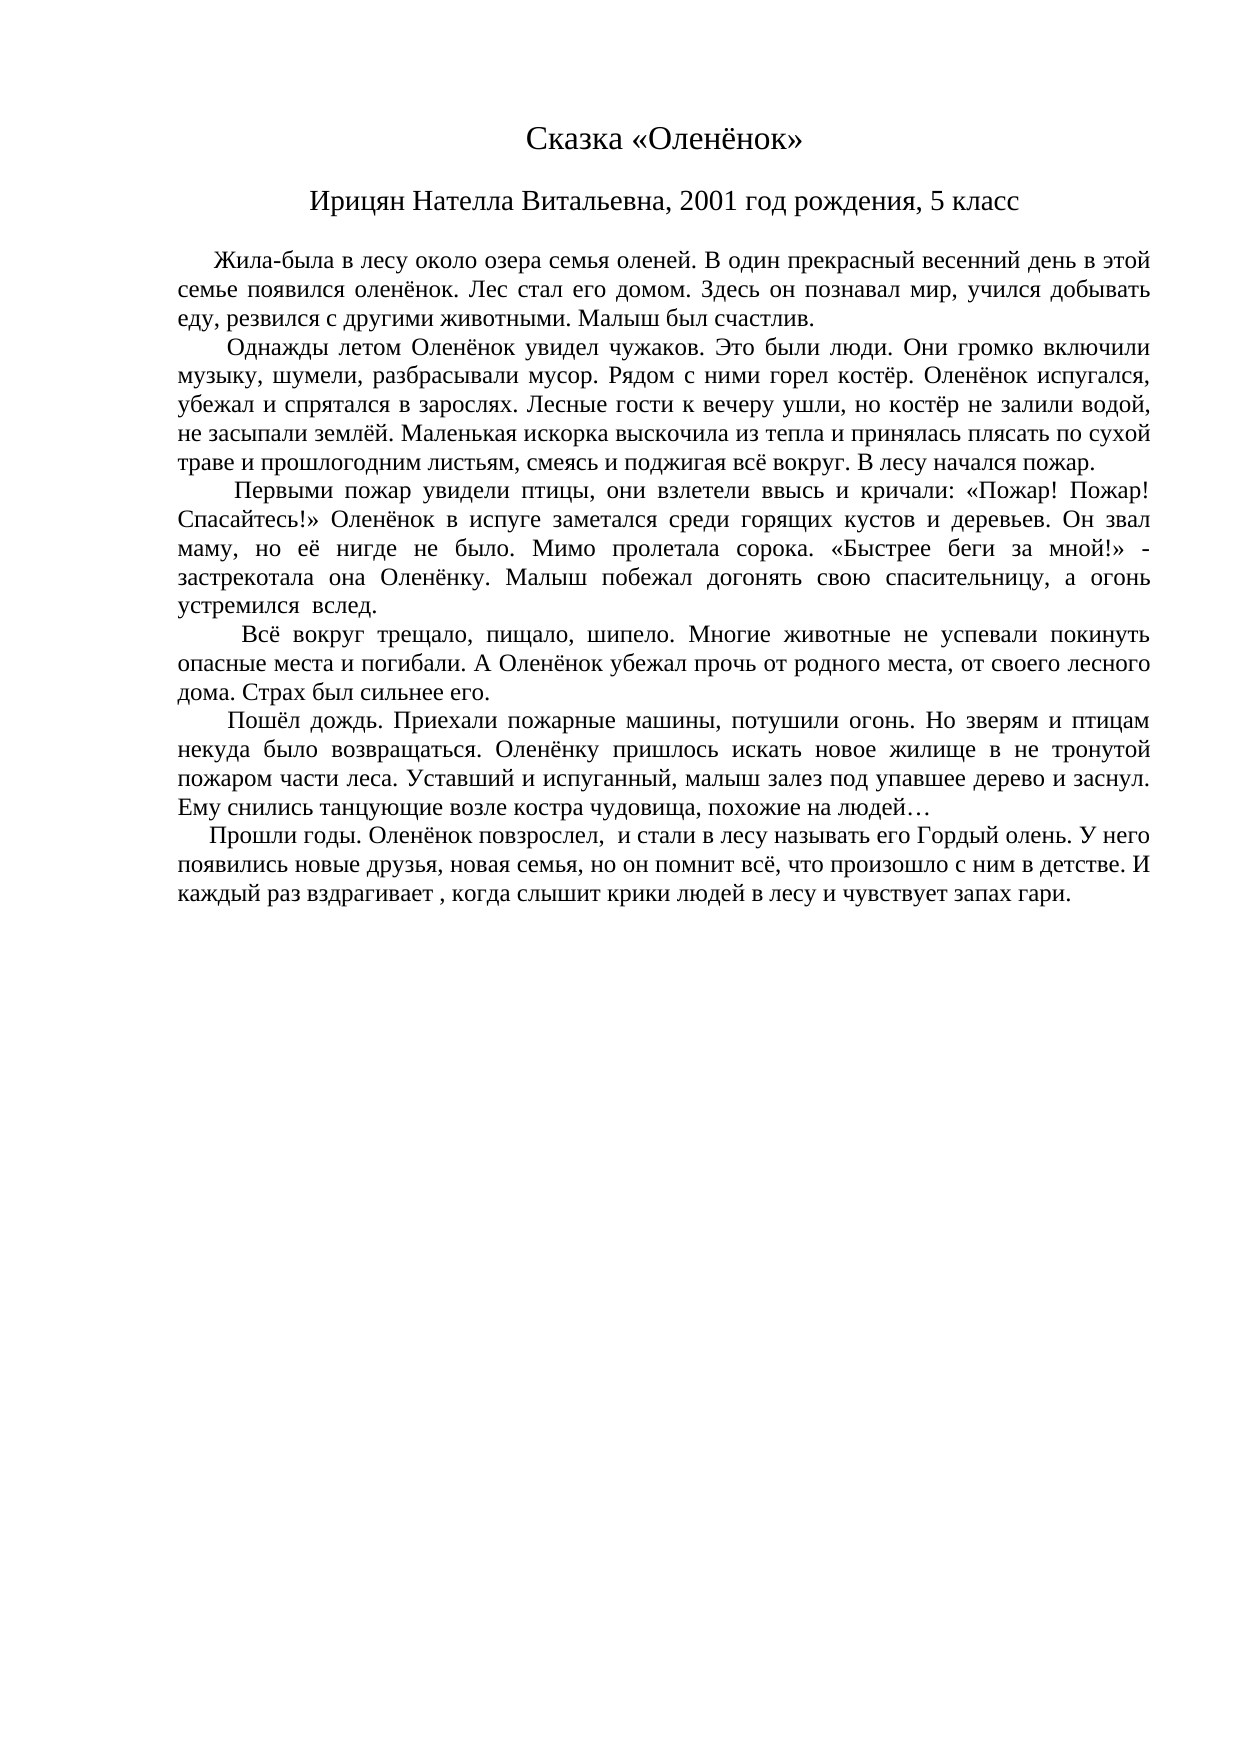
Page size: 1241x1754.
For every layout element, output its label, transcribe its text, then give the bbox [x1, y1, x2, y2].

text Всё вокруг трещало, пищало, шипело. Многие животные не успевали покинуть опасные места и погибали. А Оленёнок убежал прочь от родного места, от своего лесного дома. Страх был сильнее его. [177, 619, 1152, 705]
text Жила-была в лесу около озера семья оленей. В один прекрасный весенний день в этой семье появился оленёнок. Лес стал его домом. Здесь он познавал мир, учился добывать еду, резвился с другими животными. Малыш был счастлив. [177, 245, 1152, 332]
text Первыми пожар увидели птицы, они взлетели ввысь и кричали: «Пожар! Пожар! Спасайтесь!» Оленёнок в испуге заметался среди горящих кустов и деревьев. Он звал маму, но её нигде не было. Мимо пролетала сорока. «Быстрее беги за мной!» - застрекотала она Оленёнку. Малыш побежал догонять свою спасительницу, а огонь устремился вслед. [177, 475, 1152, 619]
text Однажды летом Оленёнок увидел чужаков. Это были люди. Они громко включили музыку, шумели, разбрасывали мусор. Рядом с ними горел костёр. Оленёнок испугался, убежал и спрятался в зарослях. Лесные гости к вечеру ушли, но костёр не залили водой, не засыпали землёй. Маленькая искорка выскочила из тепла и принялась плясать по сухой траве и прошлогодним листьям, смеясь и поджигая всё вокруг. В лесу начался пожар. [177, 332, 1152, 475]
text Ирицян Нателла Витальевна, 2001 год рождения, 5 класс [177, 183, 1152, 217]
text Пошёл дождь. Приехали пожарные машины, потушили огонь. Но зверям и птицам некуда было возвращаться. Оленёнку пришлось искать новое жилище в не тронутой пожаром части леса. Уставший и испуганный, малыш залез под упавшее дерево и заснул. Ему снились танцующие возле костра чудовища, похожие на людей… [177, 705, 1152, 820]
text Сказка «Оленёнок» [177, 118, 1152, 156]
text Прошли годы. Оленёнок повзрослел, и стали в лесу называть его Гордый олень. У него появились новые друзья, новая семья, но он помнит всё, что произошло с ним в детстве. И каждый раз вздрагивает , когда слышит крики людей в лесу и чувствует запах гари. [177, 820, 1152, 907]
